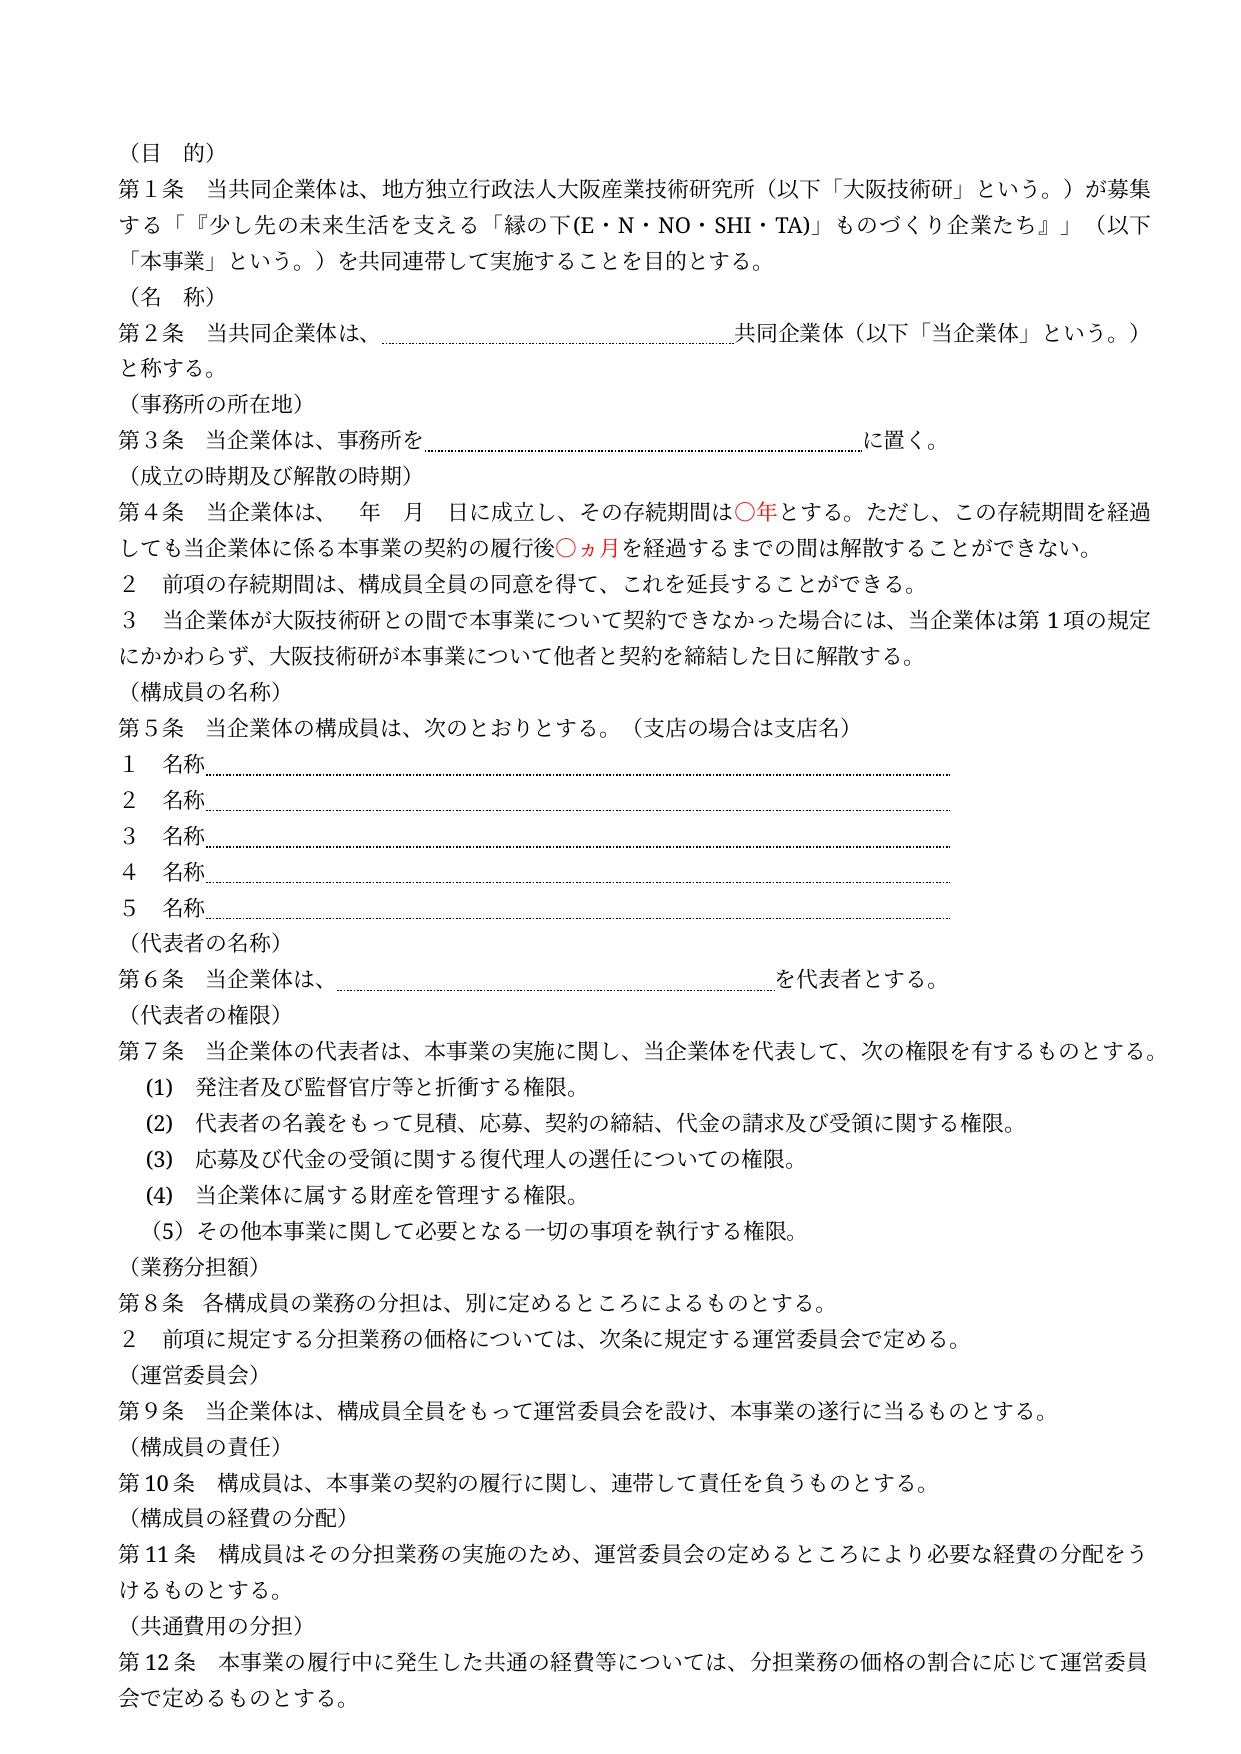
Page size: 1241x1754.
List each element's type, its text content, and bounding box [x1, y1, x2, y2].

text 第３条 当企業体は、事務所を に置く。 [118, 421, 1152, 457]
text 第12条 本事業の履行中に発生した共通の経費等については、分担業務の価格の割合に応じて運営委員会で定めるものとする。 [118, 1643, 1152, 1715]
text （構成員の名称） [118, 673, 1152, 709]
text （成立の時期及び解散の時期） [118, 457, 1152, 493]
text 第11条 構成員はその分担業務の実施のため、運営委員会の定めるところにより必要な経費の分配をうけるものとする。 [118, 1535, 1152, 1607]
text (3) 応募及び代金の受領に関する復代理人の選任についての権限。 [118, 1140, 1152, 1176]
list 各構成員の業務の分担は、別に定めるところによるものとする。 [118, 1284, 1152, 1320]
text ４ 名称 [118, 853, 1152, 888]
text ２ 前項の存続期間は、構成員全員の同意を得て、これを延長することができる。 [118, 565, 1152, 601]
text （代表者の権限） [118, 996, 1152, 1032]
text １ 名称 [118, 745, 1152, 781]
text 第６条 当企業体は、 を代表者とする。 [118, 960, 1152, 996]
text （名 称） [118, 278, 1152, 313]
text 第５条 当企業体の構成員は、次のとおりとする。（支店の場合は支店名） [118, 709, 1152, 745]
text （目 的） [118, 134, 1152, 170]
text （業務分担額） [118, 1248, 1152, 1284]
text ５ 名称 [118, 888, 1152, 924]
text 第９条 当企業体は、構成員全員をもって運営委員会を設け、本事業の遂行に当るものとする。 [118, 1392, 1152, 1428]
text ２ 前項に規定する分担業務の価格については、次条に規定する運営委員会で定める。 [118, 1320, 1152, 1356]
text （構成員の責任） [118, 1428, 1152, 1463]
text 第１条 当共同企業体は、地方独立行政法人大阪産業技術研究所（以下「大阪技術研」という。）が募集する「『少し先の未来生活を支える「縁の下(E・N・NO・SHI・TA)」ものづくり企業たち』」（以下「本事業」という。）を共同連帯して実施することを目的とする。 [118, 170, 1152, 278]
text (2) 代表者の名義をもって見積、応募、契約の締結、代金の請求及び受領に関する権限。 [118, 1104, 1152, 1140]
text ３ 名称 [118, 817, 1152, 853]
text （事務所の所在地） [118, 385, 1152, 421]
text （運営委員会） [118, 1356, 1152, 1392]
text ３ 当企業体が大阪技術研との間で本事業について契約できなかった場合には、当企業体は第1項の規定にかかわらず、大阪技術研が本事業について他者と契約を締結した日に解散する。 [118, 601, 1152, 673]
text 第２条 当共同企業体は、 共同企業体（以下「当企業体」という。）と称する。 [118, 313, 1152, 385]
text （5）その他本事業に関して必要となる一切の事項を執行する権限。 [118, 1212, 1152, 1248]
text （代表者の名称） [118, 924, 1152, 960]
text （構成員の経費の分配） [118, 1499, 1152, 1535]
text (4) 当企業体に属する財産を管理する権限。 [118, 1176, 1152, 1212]
text (1) 発注者及び監督官庁等と折衝する権限。 [118, 1068, 1152, 1104]
text 第４条 当企業体は、 年 月 日に成立し、その存続期間は○年とする。ただし、この存続期間を経過しても当企業体に係る本事業の契約の履行後○ヵ月を経過するまでの間は解散することができない。 [118, 493, 1152, 565]
text 第７条 当企業体の代表者は、本事業の実施に関し、当企業体を代表して、次の権限を有するものとする。 [118, 1032, 1152, 1068]
text ２ 名称 [118, 781, 1152, 817]
text （共通費用の分担） [118, 1607, 1152, 1643]
text 第10条 構成員は、本事業の契約の履行に関し、連帯して責任を負うものとする。 [118, 1463, 1152, 1499]
